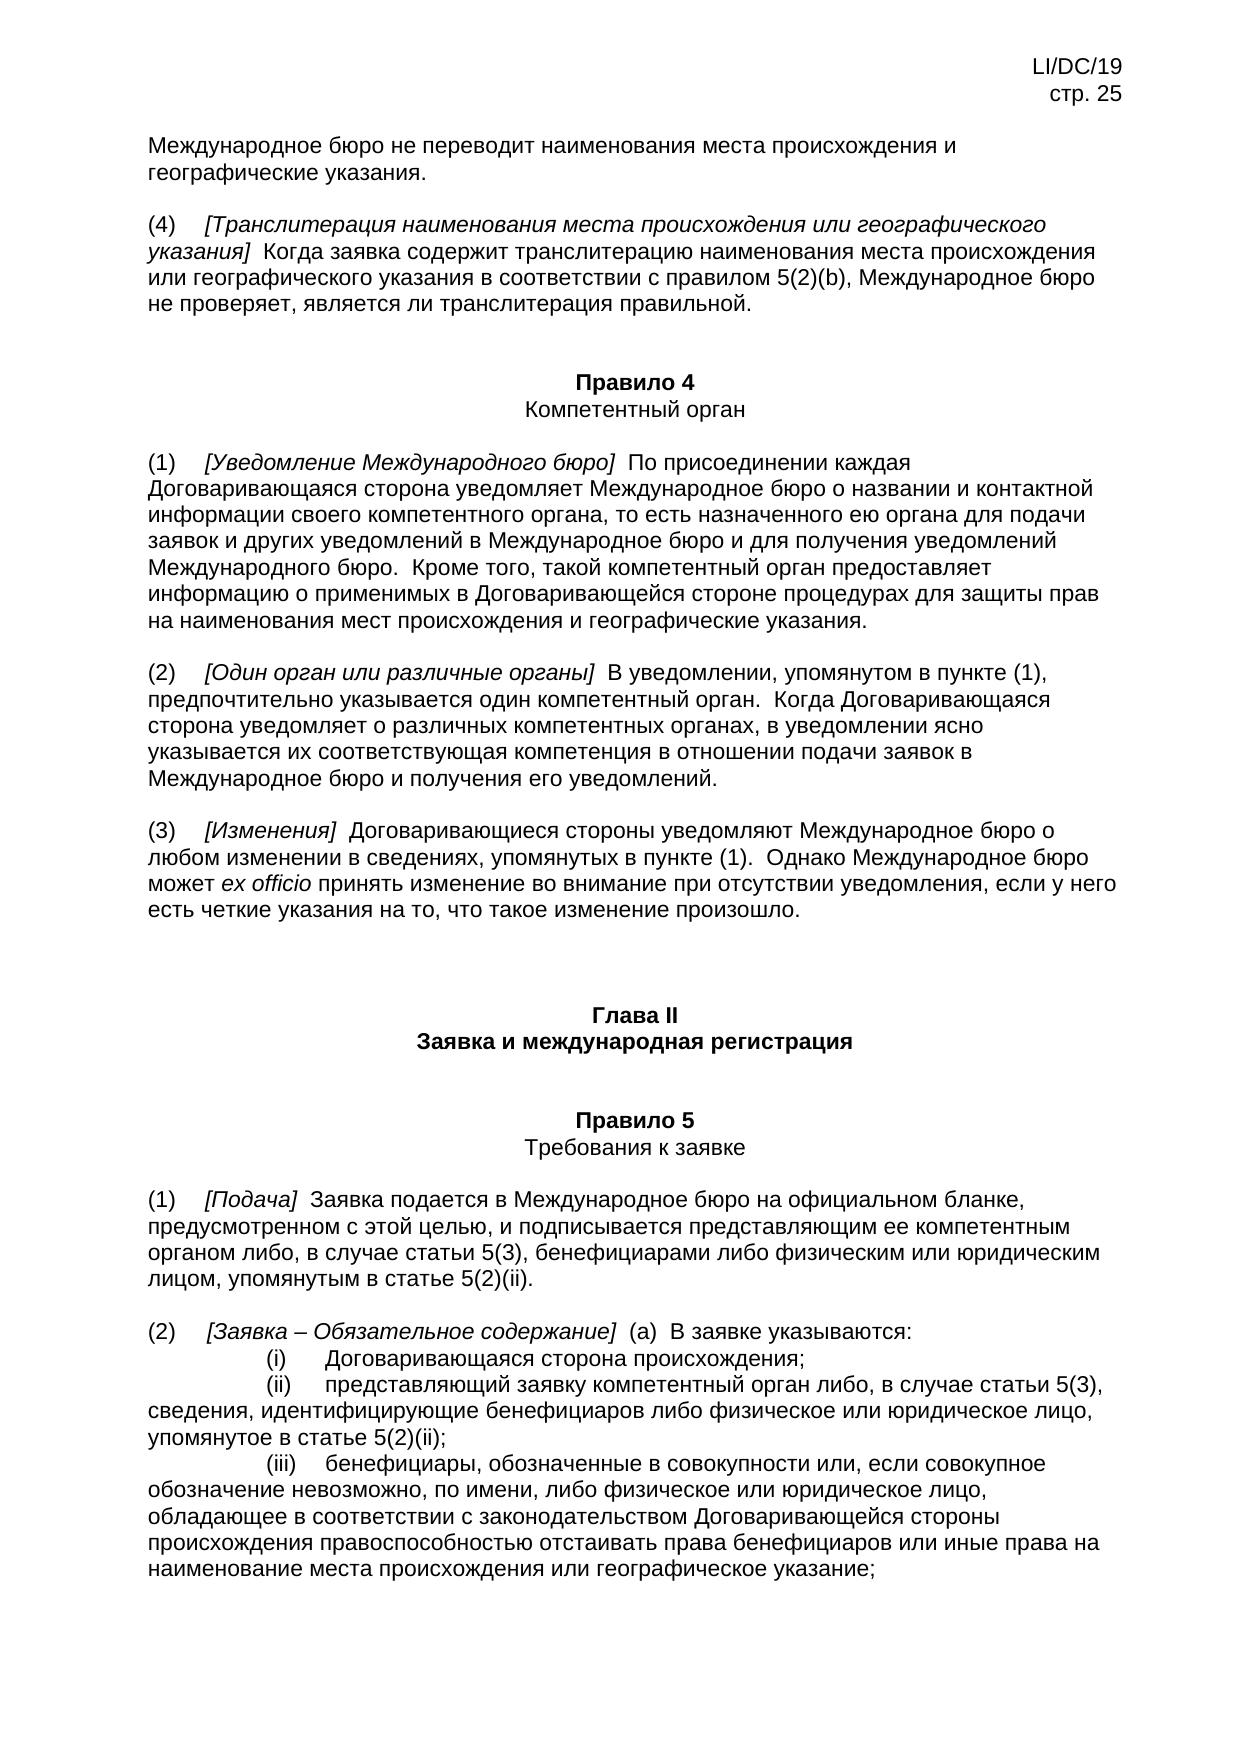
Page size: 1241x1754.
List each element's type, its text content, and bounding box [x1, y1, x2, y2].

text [148, 132, 1122, 185]
text Глава II [148, 1002, 1122, 1028]
text Правило 4 [148, 369, 1122, 396]
text (4) [Транслитерация наименования места происхождения или географического указания] Когда заявка содержит транслитерацию наименования места происхождения или географического указания в соответствии с правилом 5(2)(b), Международное бюро не проверяет, является ли транслитерация правильной. [148, 211, 1122, 317]
text Требования к заявке [148, 1134, 1122, 1160]
text Заявка и международная регистрация [148, 1028, 1122, 1054]
text (2) [Заявка – Обязательное содержание] (a) В заявке указываются: [148, 1318, 1122, 1344]
text Компетентный орган [148, 396, 1122, 422]
text (1) [Подача] Заявка подается в Международное бюро на официальном бланке, предусмотренном с этой целью, и подписывается представляющим ее компетентным органом либо, в случае статьи 5(3), бенефициарами либо физическим или юридическим лицом, упомянутым в статье 5(2)(ii). [148, 1186, 1122, 1292]
text (2) [Один орган или различные органы] В уведомлении, упомянутом в пункте (1), предпочтительно указывается один компетентный орган. Когда Договаривающаяся сторона уведомляет о различных компетентных органах, в уведомлении ясно указывается их соответствующая компетенция в отношении подачи заявок в Международное бюро и получения его уведомлений. [148, 659, 1122, 791]
text (3) [Изменения] Договаривающиеся стороны уведомляют Международное бюро о любом изменении в сведениях, упомянутых в пункте (1). Однако Международное бюро может ex officio принять изменение во внимание при отсутствии уведомления, если у него есть четкие указания на то, что такое изменение произошло. [148, 817, 1122, 923]
text (i) Договаривающаяся сторона происхождения; [266, 1344, 1122, 1371]
text (1) [Уведомление Международного бюро] По присоединении каждая Договаривающаяся сторона уведомляет Международное бюро о названии и контактной информации своего компетентного органа, то есть назначенного ею органа для подачи заявок и других уведомлений в Международное бюро и для получения уведомлений Международного бюро. Кроме того, такой компетентный орган предоставляет информацию о применимых в Договаривающейся стороне процедурах для защиты прав на наименования мест происхождения и географические указания. [148, 448, 1122, 633]
text (ii) представляющий заявку компетентный орган либо, в случае статьи 5(3), сведения, идентифицирующие бенефициаров либо физическое или юридическое лицо, упомянутое в статье 5(2)(ii); [148, 1371, 1122, 1450]
text Правило 5 [148, 1107, 1122, 1134]
text (iii) бенефициары, обозначенные в совокупности или, если совокупное обозначение невозможно, по имени, либо физическое или юридическое лицо, обладающее в соответствии с законодательством Договаривающейся стороны происхождения правоспособностью отстаивать права бенефициаров или иные права на наименование места происхождения или географическое указание; [148, 1450, 1122, 1582]
